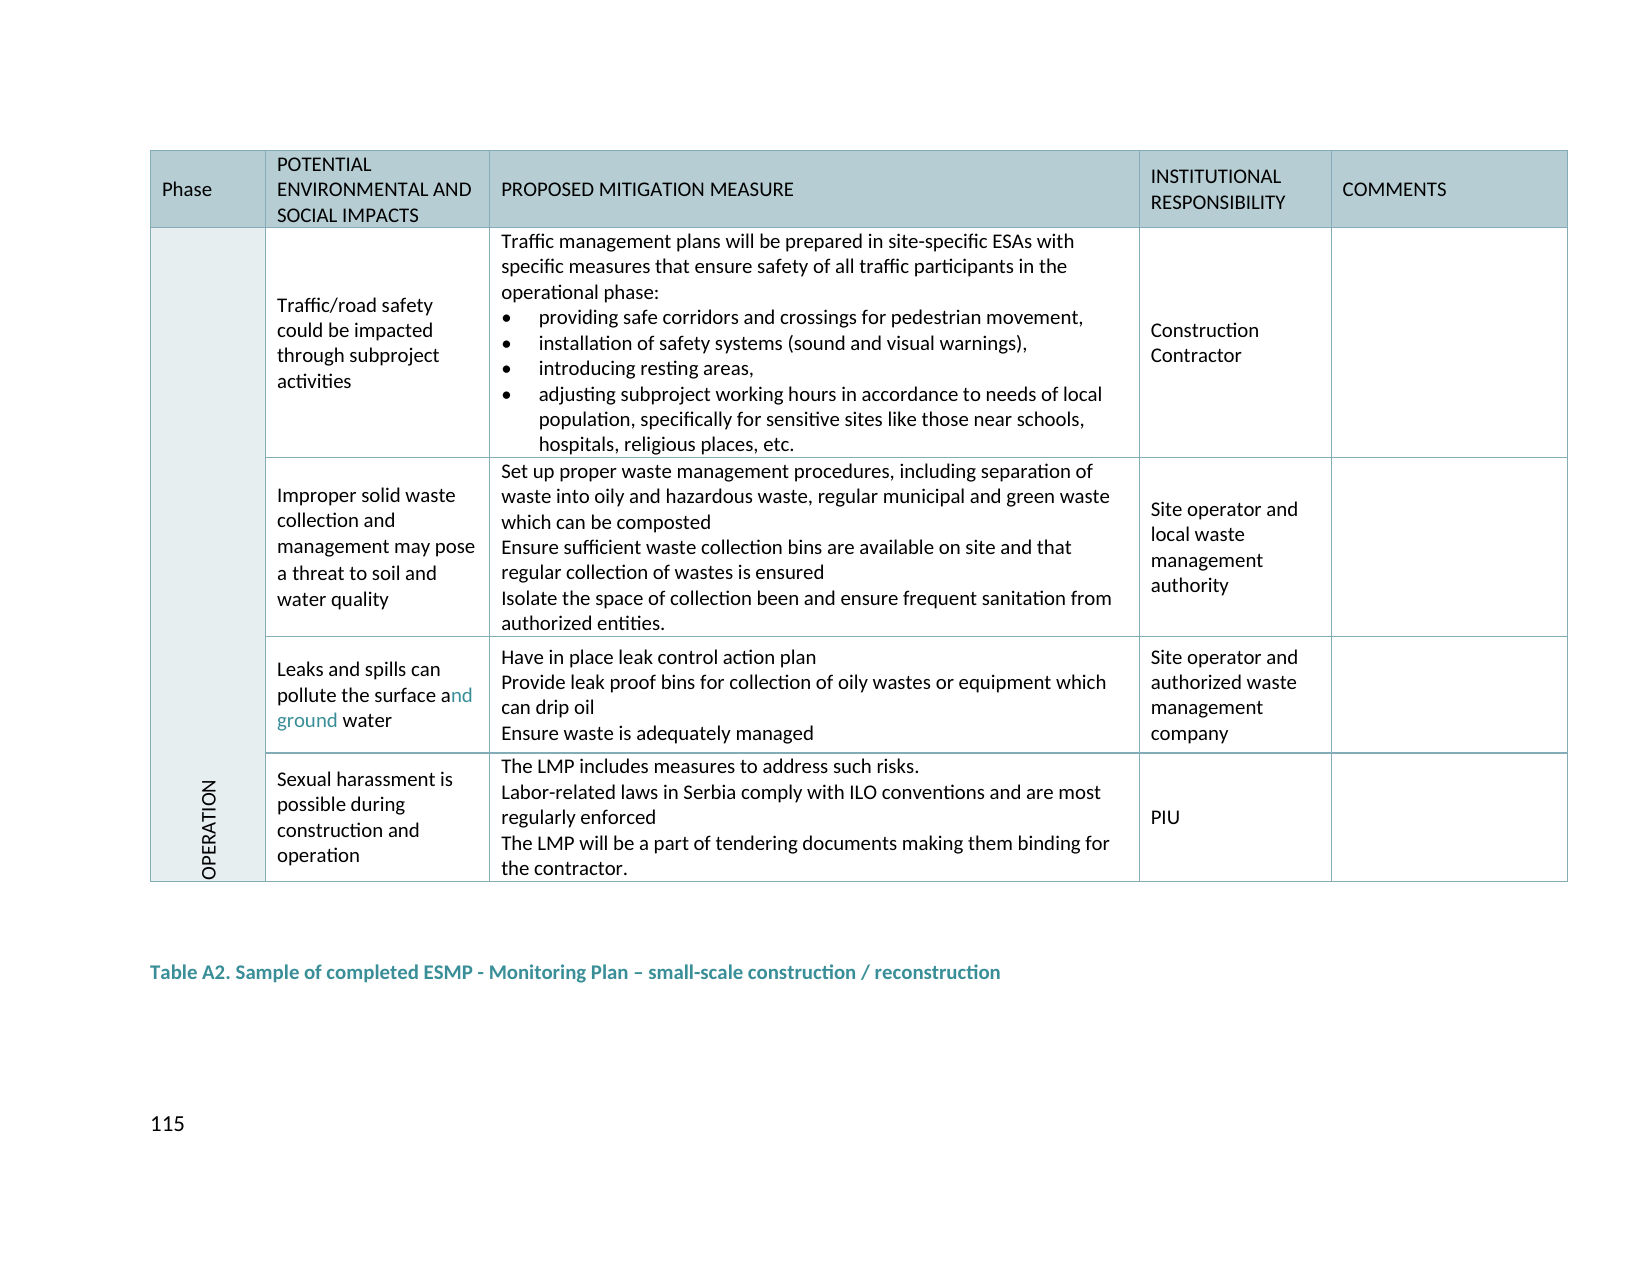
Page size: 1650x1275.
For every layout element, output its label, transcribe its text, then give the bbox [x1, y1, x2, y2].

table_cell [1332, 637, 1567, 752]
table_cell Sexual harassment is possible during construction and operation [266, 754, 489, 881]
text Table A2. Sample of completed ESMP - Monitoring Plan – small-scale construction / reconstruction [150, 959, 1500, 985]
table_cell [1332, 458, 1567, 636]
table_header INSTITUTIONAL RESPONSIBILITY [1140, 151, 1331, 227]
table_header COMMENTS [1332, 151, 1567, 227]
table_cell Leaks and spills can pollute the surface and ground water [266, 637, 489, 752]
table_header Phase [151, 151, 265, 227]
table_cell OPERATION [151, 228, 265, 881]
table_cell [1332, 228, 1567, 457]
table_cell Improper solid waste collection and management may pose a threat to soil and water quality [266, 458, 489, 636]
table_header PROPOSED MITIGATION MEASURE [490, 151, 1139, 227]
table_cell Construction Contractor [1140, 228, 1331, 457]
table_cell Traffic management plans will be prepared in site-specific ESAs with specific measures that ensure safety of all traffic participants in the operational phase: providing safe corridors and crossings for pedestrian movement, installation of safety systems (sound and visual warnings), introducing resting areas, adjusting subproject working hours in accordance to needs of local population, specifically for sensitive sites like those near schools, hospitals, religious places, etc. [490, 228, 1139, 457]
table_header POTENTIAL ENVIRONMENTAL AND SOCIAL IMPACTS [266, 151, 489, 227]
table_cell Traffic/road safety could be impacted through subproject activities [266, 228, 489, 457]
table_cell Have in place leak control action plan Provide leak proof bins for collection of oily wastes or equipment which can drip oil Ensure waste is adequately managed [490, 637, 1139, 752]
table_cell Site operator and authorized waste management company [1140, 637, 1331, 752]
table_cell [1332, 754, 1567, 881]
table_cell Site operator and local waste management authority [1140, 458, 1331, 636]
table_cell Set up proper waste management procedures, including separation of waste into oily and hazardous waste, regular municipal and green waste which can be composted Ensure sufficient waste collection bins are available on site and that regular collection of wastes is ensured Isolate the space of collection been and ensure frequent sanitation from authorized entities. [490, 458, 1139, 636]
table_cell The LMP includes measures to address such risks. Labor-related laws in Serbia comply with ILO conventions and are most regularly enforced The LMP will be a part of tendering documents making them binding for the contractor. [490, 754, 1139, 881]
table_cell PIU [1140, 754, 1331, 881]
